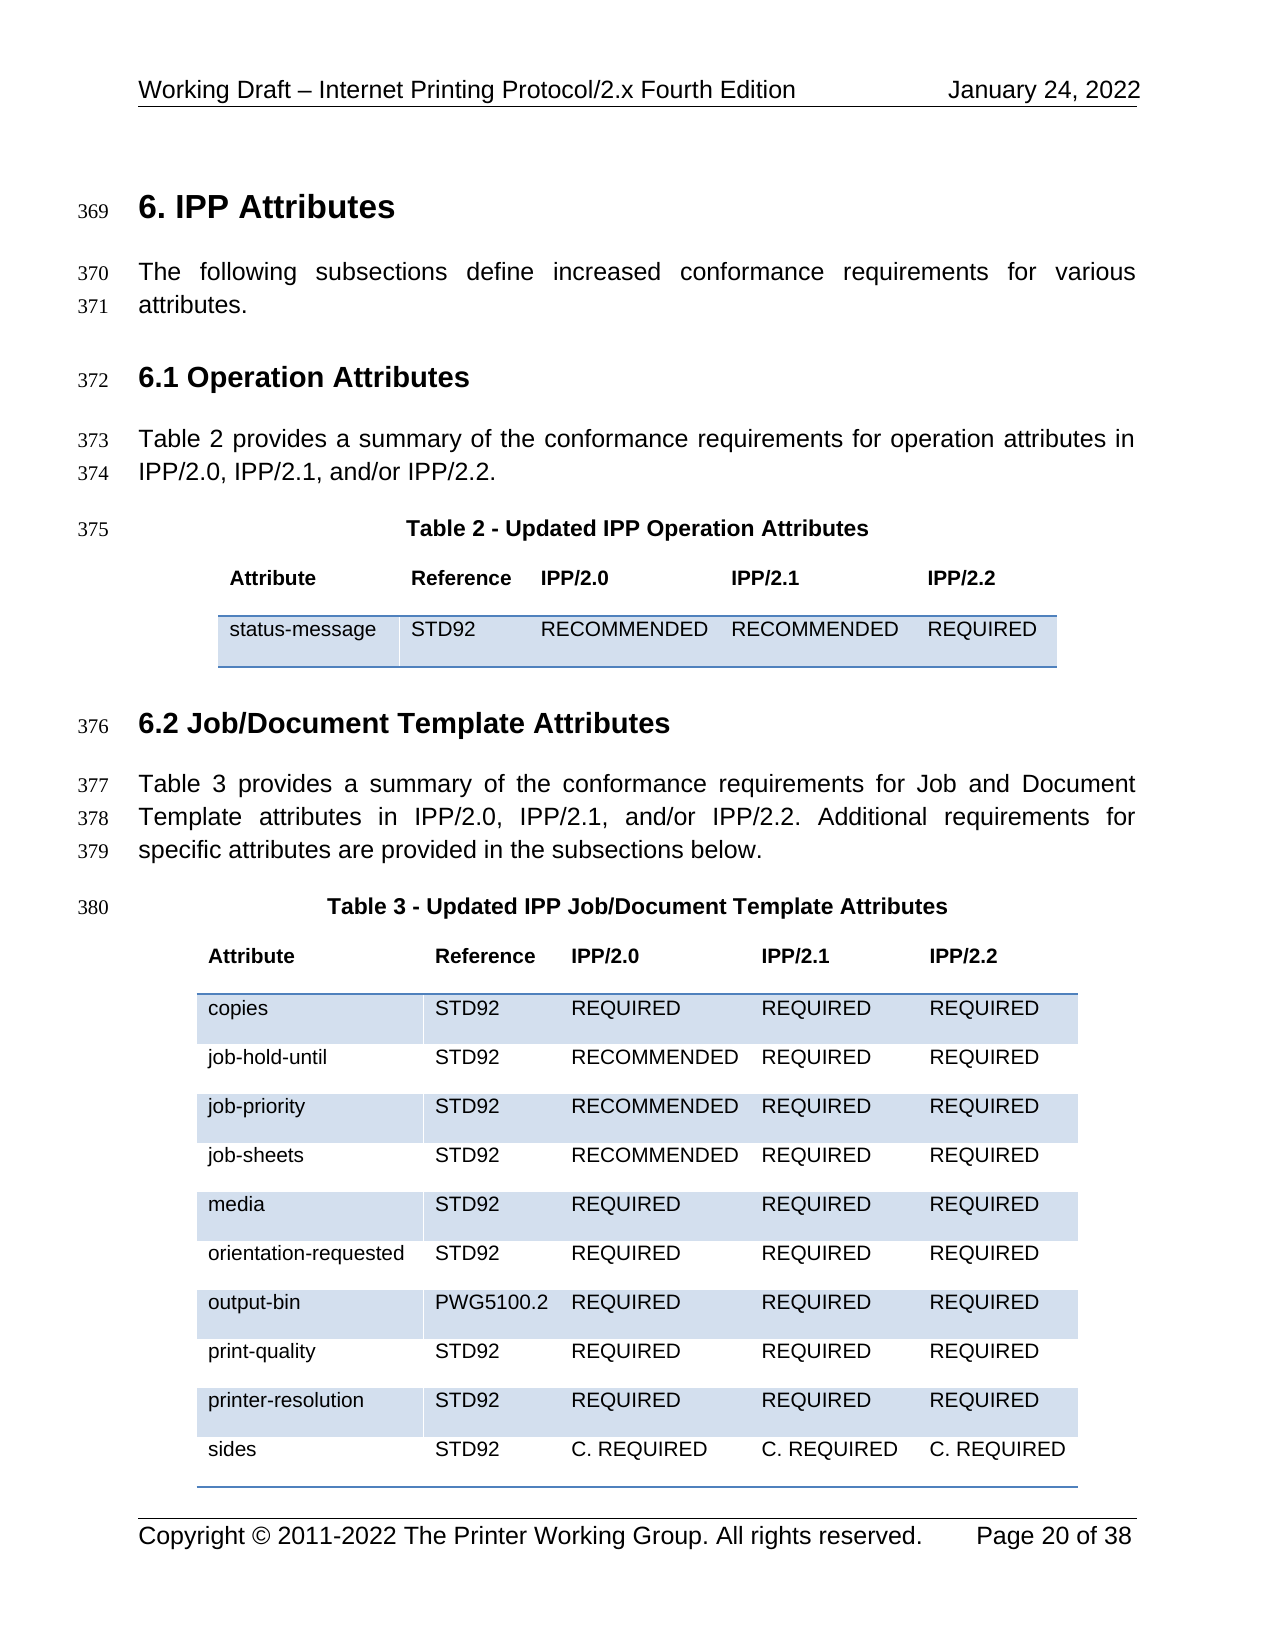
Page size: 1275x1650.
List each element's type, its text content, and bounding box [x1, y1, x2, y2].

table_cell REQUIRED [918, 1339, 1078, 1388]
table_cell REQUIRED [916, 617, 1057, 666]
table_header IPP/2.2 [918, 944, 1078, 993]
table_cell REQUIRED [918, 1241, 1078, 1290]
table_cell REQUIRED [560, 1192, 750, 1241]
table_header IPP/2.1 [750, 944, 918, 993]
table_cell RECOMMENDED [560, 1143, 750, 1192]
table_cell REQUIRED [918, 1143, 1078, 1192]
table_cell STD92 [424, 1437, 560, 1486]
table_cell REQUIRED [750, 1143, 918, 1192]
table_cell RECOMMENDED [720, 617, 916, 666]
text Job/Document Template Attributes [138, 706, 1137, 739]
table_cell REQUIRED [750, 1094, 918, 1143]
table_cell STD92 [424, 1045, 560, 1093]
table_cell RECOMMENDED [529, 617, 720, 666]
table_cell RECOMMENDED [560, 1045, 750, 1093]
table_header Attribute [197, 944, 423, 993]
table_header IPP/2.1 [720, 566, 916, 615]
table_cell REQUIRED [918, 1388, 1078, 1437]
table_cell STD92 [424, 1339, 560, 1388]
table_cell copies [197, 995, 423, 1044]
table_cell REQUIRED [560, 1290, 750, 1339]
table_cell STD92 [424, 995, 560, 1044]
table_cell status-message [218, 617, 399, 666]
table_cell REQUIRED [750, 1290, 918, 1339]
table_cell REQUIRED [918, 1094, 1078, 1143]
table_header Reference [400, 566, 529, 615]
text Table 2 provides a summary of the conformance requirements for operation attributes in IPP/2.0, IPP/2.1, and/or IPP/2.2. [138, 424, 1137, 486]
table_cell job-priority [197, 1094, 423, 1143]
table_cell STD92 [400, 617, 529, 666]
table_cell REQUIRED [560, 1388, 750, 1437]
table_cell REQUIRED [918, 995, 1078, 1044]
table_cell REQUIRED [560, 1241, 750, 1290]
table_cell PWG5100.2 [424, 1290, 560, 1339]
table_cell REQUIRED [750, 995, 918, 1044]
table_cell REQUIRED [560, 995, 750, 1044]
table_cell sides [197, 1437, 423, 1486]
table_cell REQUIRED [750, 1192, 918, 1241]
table_cell printer-resolution [197, 1388, 423, 1437]
table_cell STD92 [424, 1388, 560, 1437]
table_cell RECOMMENDED [560, 1094, 750, 1143]
table_cell REQUIRED [750, 1241, 918, 1290]
table_cell job-hold-until [197, 1045, 423, 1093]
table_cell STD92 [424, 1241, 560, 1290]
table_cell REQUIRED [750, 1339, 918, 1388]
table_cell STD92 [424, 1143, 560, 1192]
table_cell REQUIRED [750, 1045, 918, 1093]
text Table 3 provides a summary of the conformance requirements for Job and Document Template attributes in IPP/2.0, IPP/2.1, and/or IPP/2.2. Additional requirements for specific attributes are provided in the subsections below. [138, 769, 1137, 864]
text IPP Attributes [138, 187, 1137, 226]
text Operation Attributes [138, 360, 1137, 394]
table_cell REQUIRED [918, 1290, 1078, 1339]
table_cell STD92 [424, 1094, 560, 1143]
table_cell C. REQUIRED [560, 1437, 750, 1486]
table_header IPP/2.0 [529, 566, 720, 615]
table_header Reference [424, 944, 560, 993]
table_cell output-bin [197, 1290, 423, 1339]
table_cell C. REQUIRED [918, 1437, 1078, 1486]
table_cell C. REQUIRED [750, 1437, 918, 1486]
table_header Attribute [218, 566, 399, 615]
table_cell media [197, 1192, 423, 1241]
table_cell job-sheets [197, 1143, 423, 1192]
table_header IPP/2.2 [916, 566, 1057, 615]
text The following subsections define increased conformance requirements for various attributes. [138, 257, 1137, 318]
table_cell REQUIRED [918, 1045, 1078, 1093]
table_cell REQUIRED [750, 1388, 918, 1437]
table_cell print-quality [197, 1339, 423, 1388]
table_cell REQUIRED [918, 1192, 1078, 1241]
table_header IPP/2.0 [560, 944, 750, 993]
table_cell REQUIRED [560, 1339, 750, 1388]
table_cell orientation-requested [197, 1241, 423, 1290]
table_cell STD92 [424, 1192, 560, 1241]
